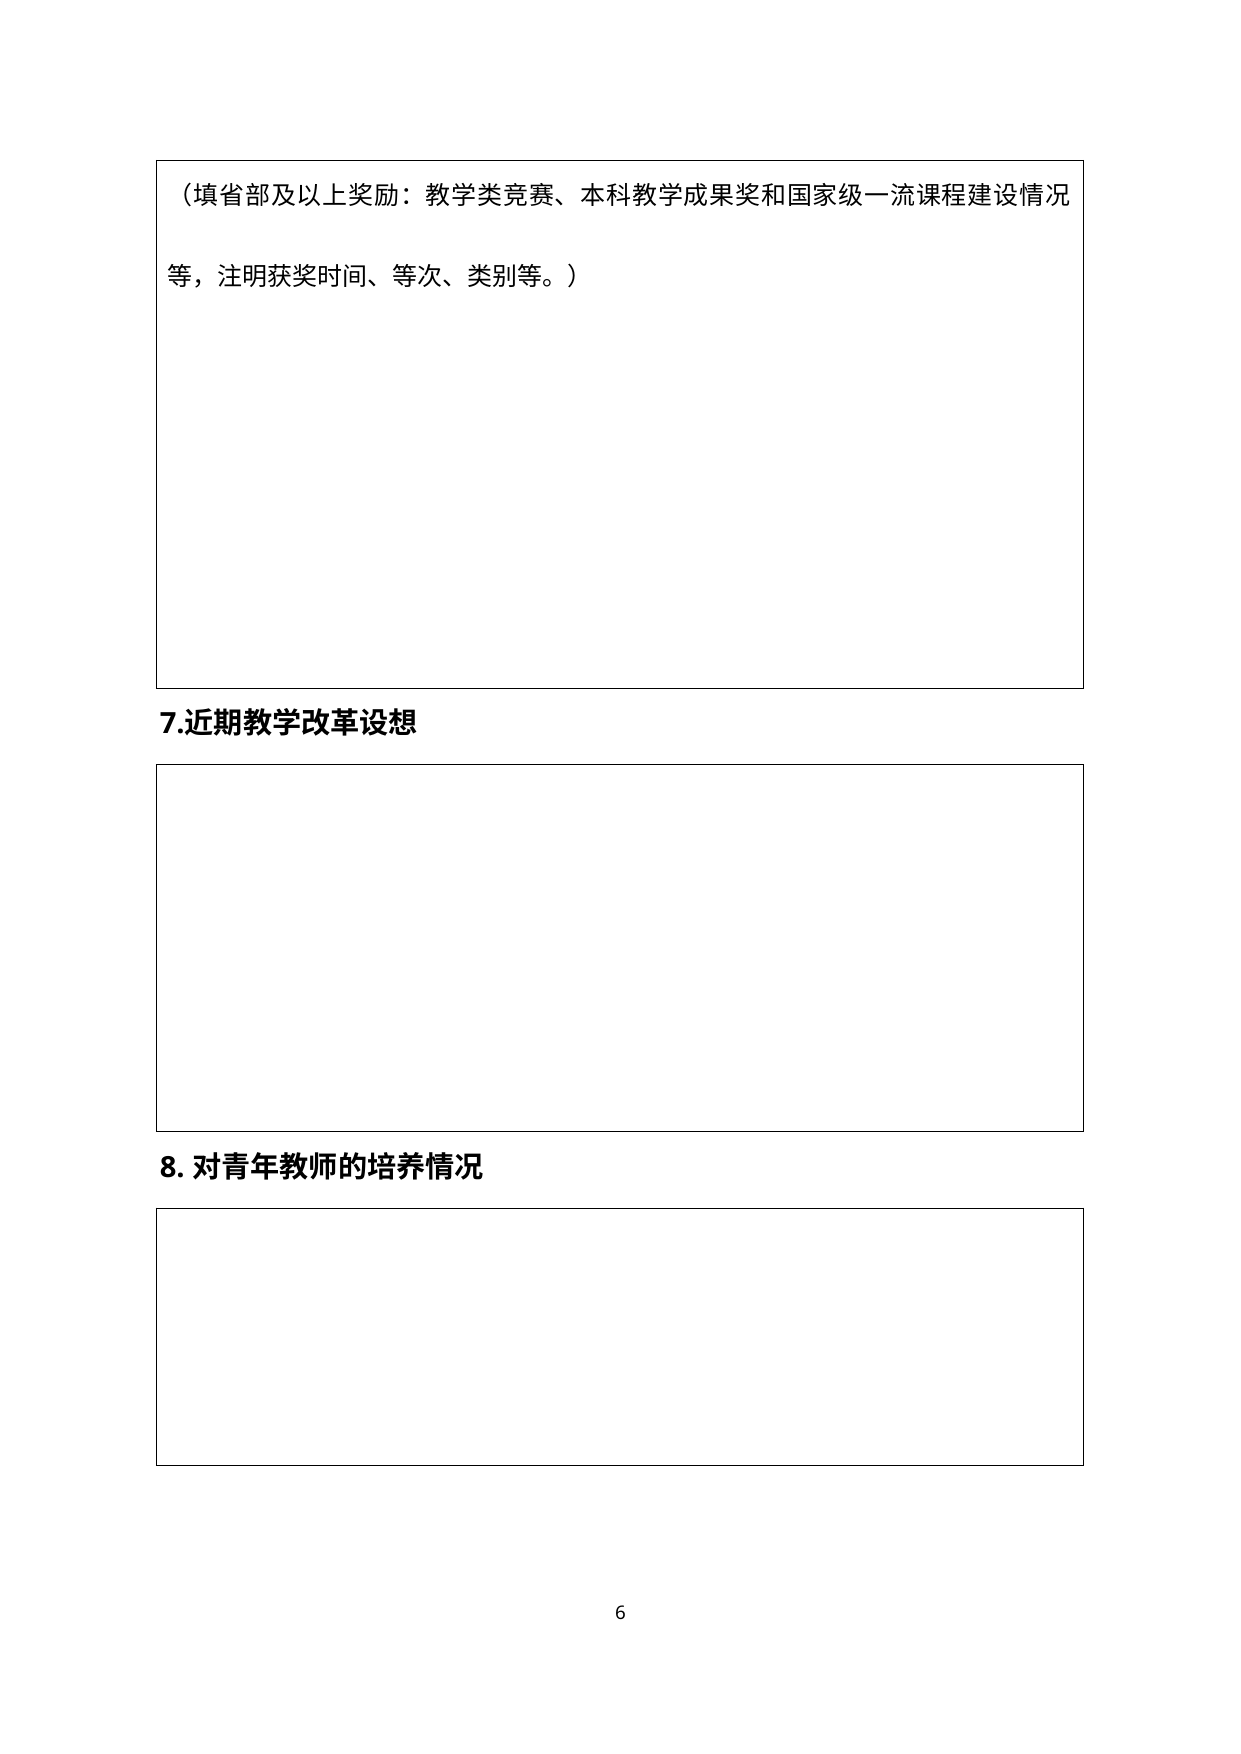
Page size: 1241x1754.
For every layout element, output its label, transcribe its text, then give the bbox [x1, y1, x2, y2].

text 7.近期教学改革设想 [159, 689, 1081, 754]
table_header [157, 765, 1083, 1131]
text 8. 对青年教师的培养情况 [159, 1132, 1081, 1197]
table_header [157, 1209, 1083, 1465]
table_header （填省部及以上奖励：教学类竞赛、本科教学成果奖和国家级一流课程建设情况等，注明获奖时间、等次、类别等。） [157, 161, 1083, 688]
